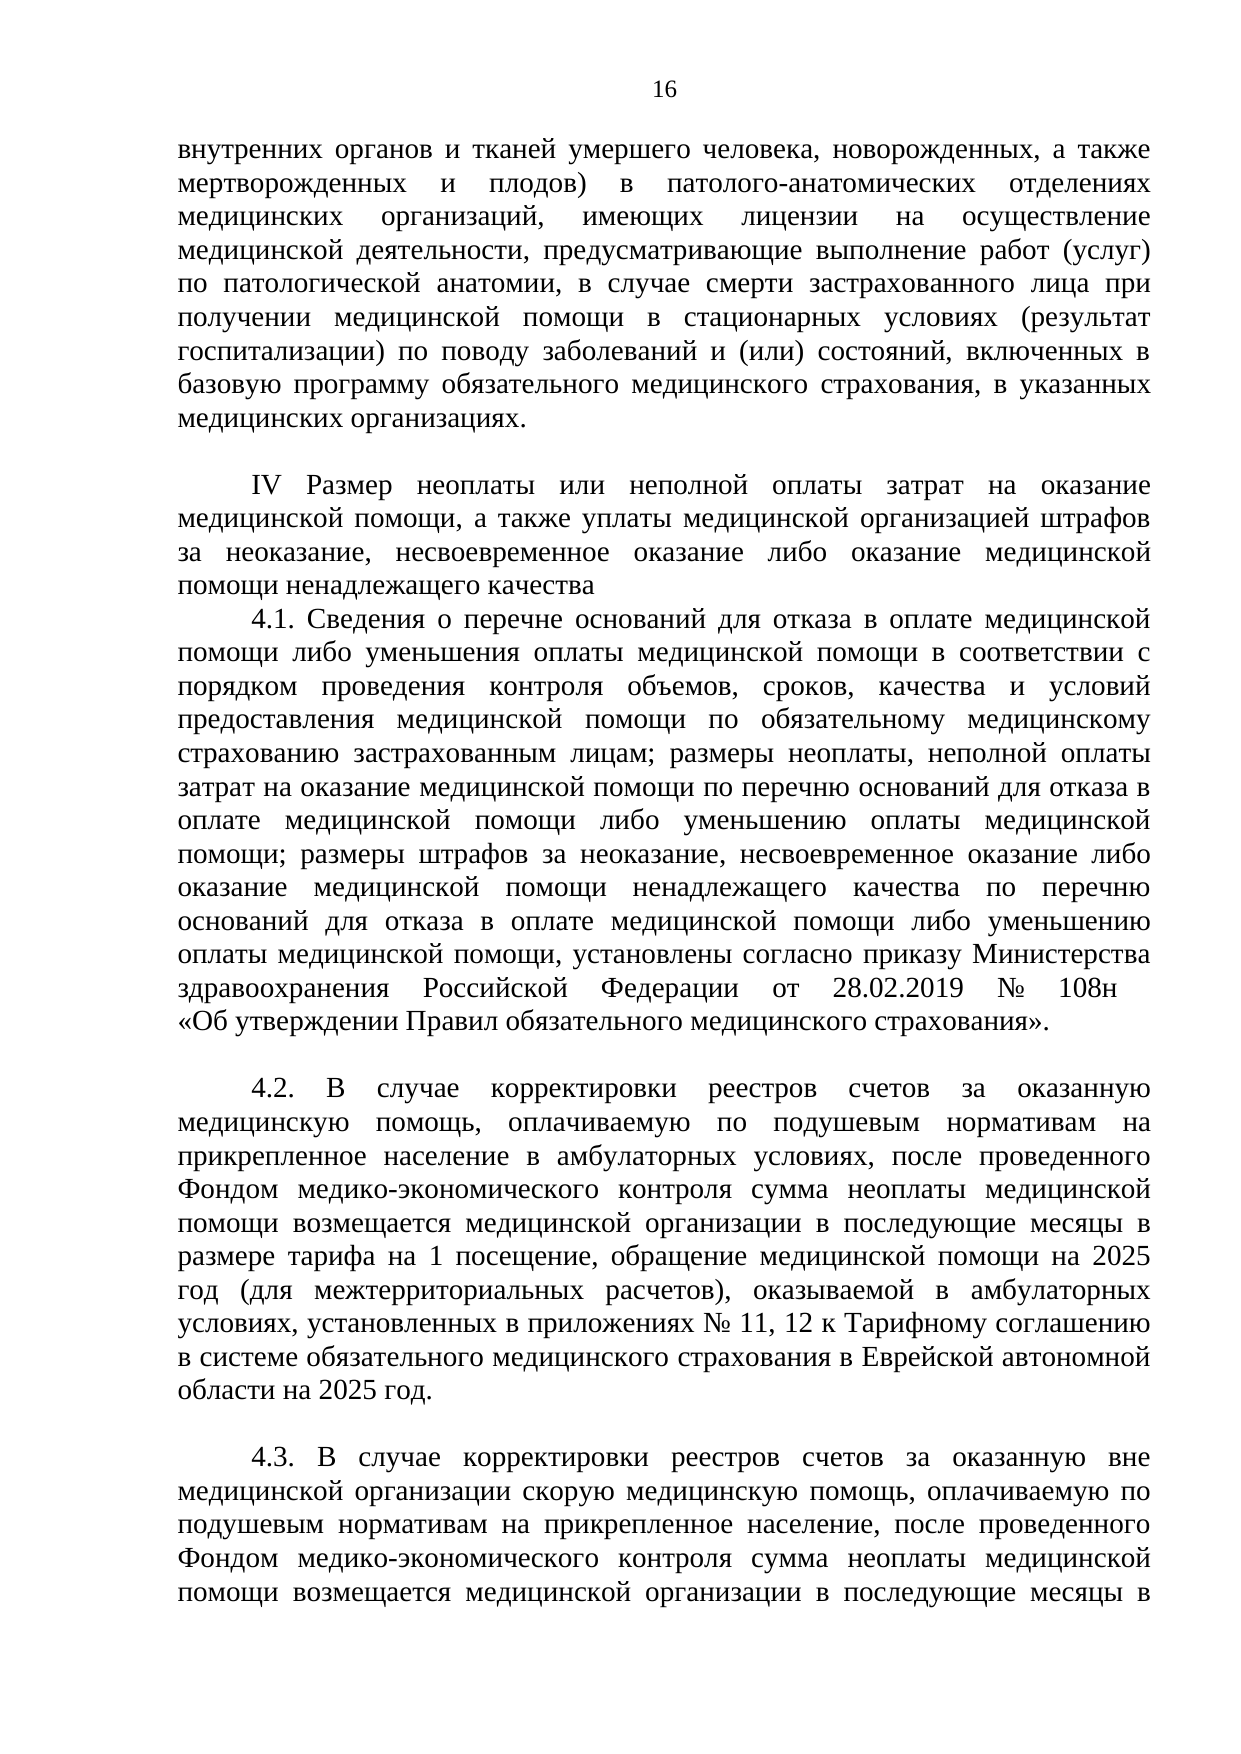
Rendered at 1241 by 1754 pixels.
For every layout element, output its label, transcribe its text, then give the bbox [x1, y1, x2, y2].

title 4.1. Сведения о перечне оснований для отказа в оплате медицинской помощи либо уменьшения оплаты медицинской помощи в соответствии с порядком проведения контроля объемов, сроков, качества и условий предоставления медицинской помощи по обязательному медицинскому страхованию застрахованным лицам; размеры неоплаты, неполной оплаты затрат на оказание медицинской помощи по перечню оснований для отказа в оплате медицинской помощи либо уменьшению оплаты медицинской помощи; размеры штрафов за неоказание, несвоевременное оказание либо оказание медицинской помощи ненадлежащего качества по перечню оснований для отказа в оплате медицинской помощи либо уменьшению оплаты медицинской помощи, установлены согласно приказу Министерства здравоохранения Российской Федерации от 28.02.2019 № 108н «Об утверждении Правил обязательного медицинского страхования». [177, 601, 1152, 1037]
list IV Размер неоплаты или неполной оплаты затрат на оказание медицинской помощи, а также уплаты медицинской организацией штрафов за неоказание, несвоевременное оказание либо оказание медицинской помощи ненадлежащего качества [177, 467, 1152, 601]
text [177, 1439, 1152, 1607]
text 4.2. В случае корректировки реестров счетов за оказанную медицинскую помощь, оплачиваемую по подушевым нормативам на прикрепленное население в амбулаторных условиях, после проведенного Фондом медико-экономического контроля сумма неоплаты медицинской помощи возмещается медицинской организации в последующие месяцы в размере тарифа на 1 посещение, обращение медицинской помощи на 2025 год (для межтерриториальных расчетов), оказываемой в амбулаторных условиях, установленных в приложениях № 11, 12 к Тарифному соглашению в системе обязательного медицинского страхования в Еврейской автономной области на 2025 год. [177, 1071, 1152, 1406]
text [177, 131, 1152, 433]
